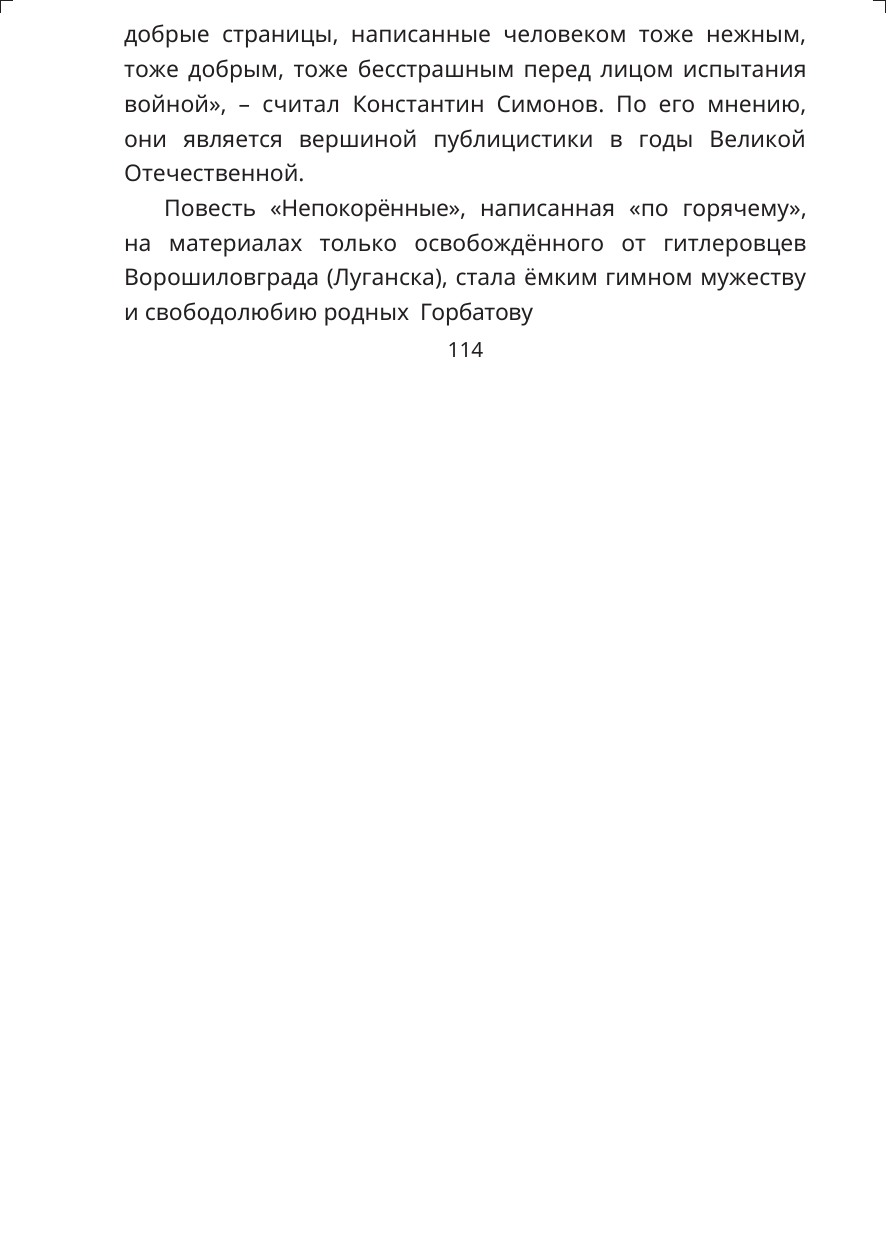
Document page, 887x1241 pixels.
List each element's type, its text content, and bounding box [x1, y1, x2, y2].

text Повесть «Непокорённые», написанная «по горячему», на материалах только освобождённого от гитлеровцев Ворошиловграда (Луганска), стала ёмким гимном мужеству и свободолюбию родных Горбатову [124, 192, 807, 327]
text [124, 18, 807, 188]
text 114 [124, 335, 807, 364]
